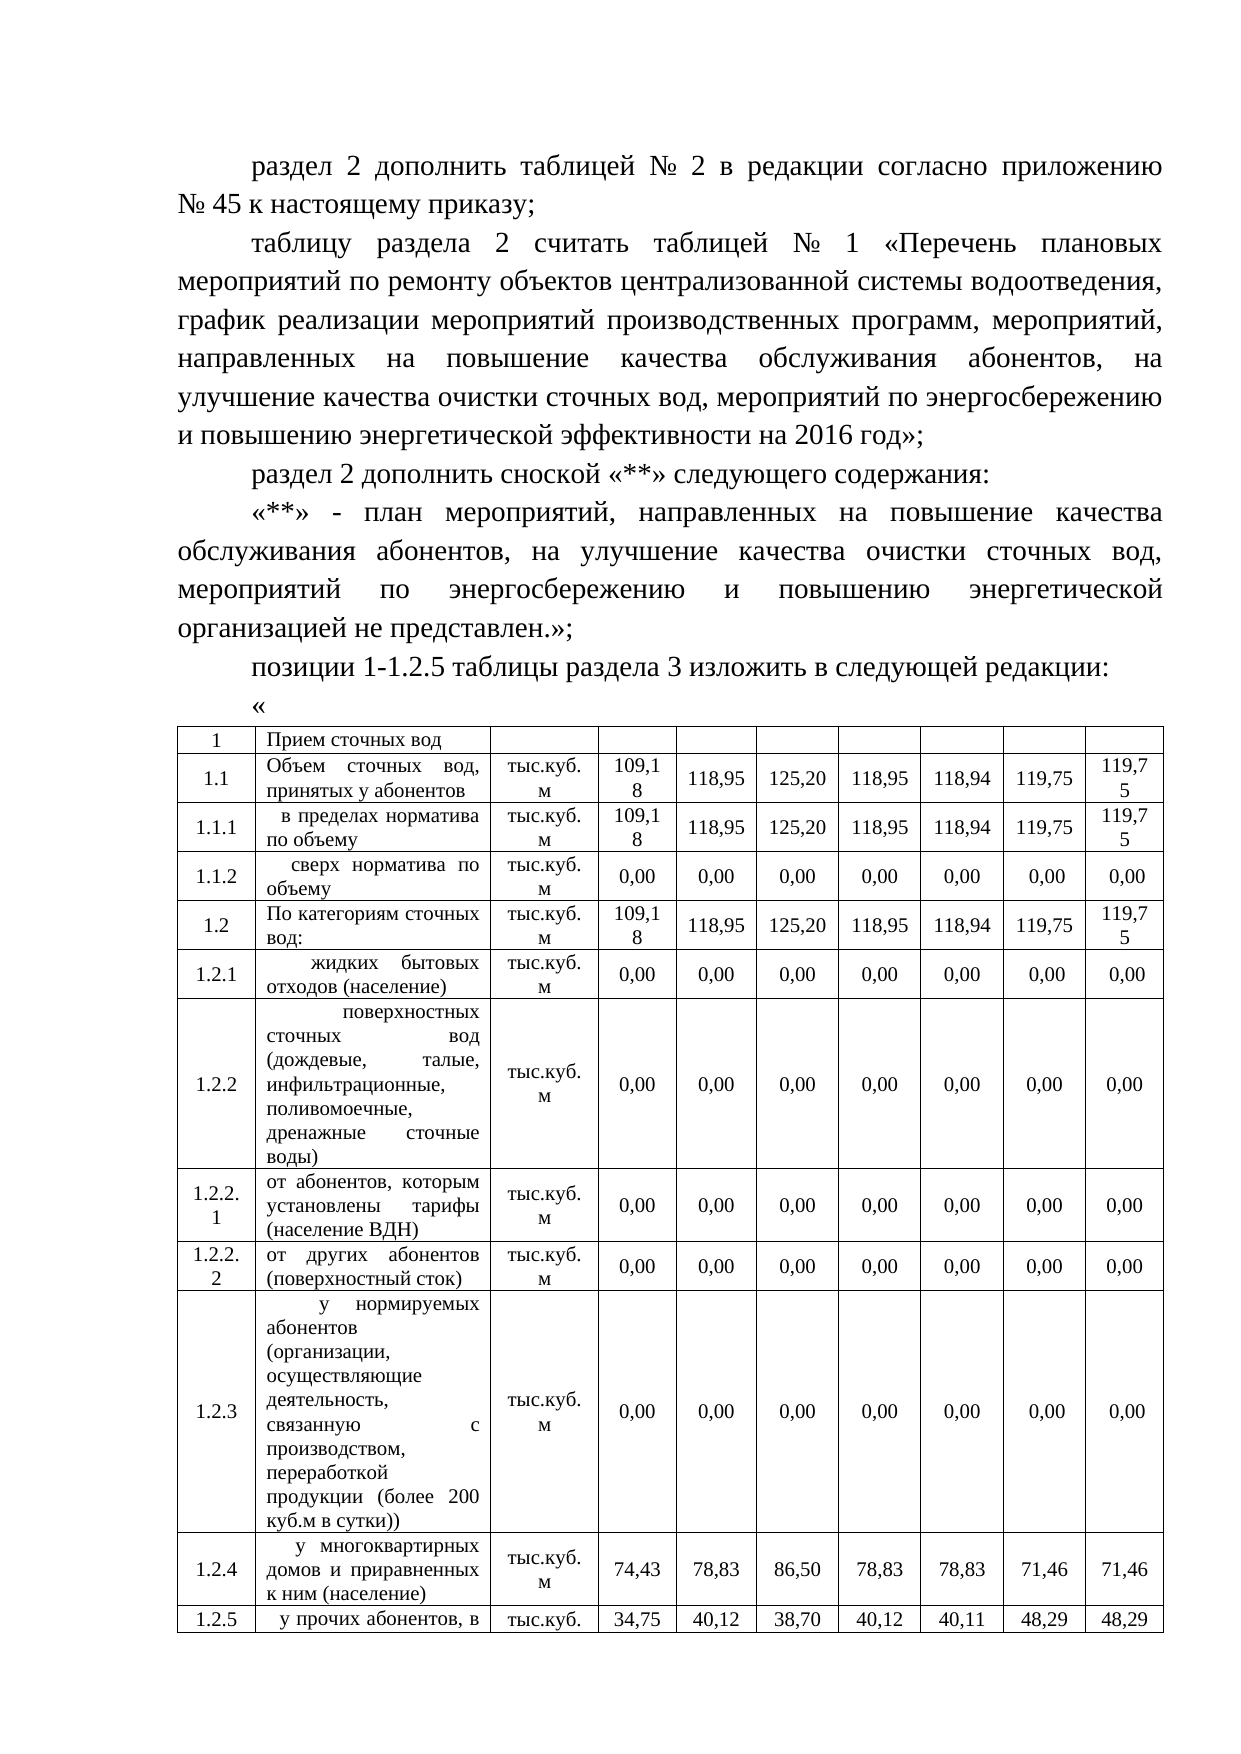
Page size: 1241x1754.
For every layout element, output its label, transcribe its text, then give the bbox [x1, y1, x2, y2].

table_cell 0,00 [1004, 1291, 1085, 1532]
table_cell 0,00 [757, 852, 838, 900]
table_cell 0,00 [599, 1291, 676, 1532]
table_cell 119,75 [1086, 803, 1163, 851]
table_cell 38,70 [757, 1606, 838, 1632]
table_cell 1.2.3 [178, 1291, 255, 1532]
table_cell в пределах норматива по объему [256, 803, 490, 851]
table_cell 1.2.2 [178, 999, 255, 1168]
table_header [921, 727, 1003, 752]
table_cell 74,43 [599, 1533, 676, 1605]
table_cell 0,00 [599, 1169, 676, 1241]
table_cell 125,20 [757, 901, 838, 949]
table_cell 40,12 [839, 1606, 920, 1632]
table_cell 78,83 [839, 1533, 920, 1605]
table_cell 125,20 [757, 803, 838, 851]
table_cell 0,00 [921, 1242, 1003, 1290]
table_cell 0,00 [921, 852, 1003, 900]
table_cell 0,00 [1004, 1169, 1085, 1241]
table_cell 0,00 [1086, 1242, 1163, 1290]
table_cell жидких бытовых отходов (население) [256, 950, 490, 998]
table_cell 1.1.1 [178, 803, 255, 851]
table_cell 0,00 [677, 1169, 756, 1241]
table_cell 118,94 [921, 754, 1003, 802]
table_cell 0,00 [839, 1169, 920, 1241]
table_cell 0,00 [757, 950, 838, 998]
text «**» - план мероприятий, направленных на повышение качества обслуживания абонентов, на улучшение качества очистки сточных вод, мероприятий по энергосбережению и повышению энергетической организацией не представлен.»; [177, 494, 1163, 644]
table_cell тыс.куб.м [491, 901, 598, 949]
table_cell от абонентов, которым установлены тарифы (население ВДН) [256, 1169, 490, 1241]
table_cell 1.2.5 [178, 1606, 255, 1632]
table_header [599, 727, 676, 752]
table_cell 118,95 [839, 754, 920, 802]
table_cell 109,18 [599, 803, 676, 851]
table_cell 118,95 [677, 754, 756, 802]
table_cell 118,94 [921, 901, 1003, 949]
table_cell тыс.куб.м [491, 1242, 598, 1290]
table_cell 118,95 [677, 901, 756, 949]
table_cell 119,75 [1086, 754, 1163, 802]
table_cell 0,00 [757, 1242, 838, 1290]
table_cell 0,00 [677, 999, 756, 1168]
table_cell 0,00 [757, 1291, 838, 1532]
table_cell 0,00 [1004, 950, 1085, 998]
table_cell 118,94 [921, 803, 1003, 851]
table_cell у нормируемых абонентов (организации, осуществляющие деятельность, связанную с производством, переработкой продукции (более 200 куб.м в сутки)) [256, 1291, 490, 1532]
table_cell тыс.куб.м [491, 1533, 598, 1605]
table_cell 0,00 [677, 852, 756, 900]
text « [177, 687, 1163, 721]
table_cell 119,75 [1004, 754, 1085, 802]
table_cell 0,00 [839, 950, 920, 998]
table_cell 118,95 [677, 803, 756, 851]
table_cell 0,00 [1004, 852, 1085, 900]
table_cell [256, 1606, 490, 1632]
table_cell тыс.куб.м [491, 852, 598, 900]
table_cell 125,20 [757, 754, 838, 802]
table_cell 0,00 [757, 999, 838, 1168]
text раздел 2 дополнить таблицей № 2 в редакции согласно приложению № 45 к настоящему приказу; [177, 148, 1163, 220]
table_cell 0,00 [839, 852, 920, 900]
table_cell 1.2.2.1 [178, 1169, 255, 1241]
table_cell 71,46 [1086, 1533, 1163, 1605]
table_cell тыс.куб.м [491, 1169, 598, 1241]
table_cell 1.2.2.2 [178, 1242, 255, 1290]
table_cell 118,95 [839, 803, 920, 851]
text позиции 1-1.2.5 таблицы раздела 3 изложить в следующей редакции: [177, 649, 1163, 682]
table_cell 78,83 [677, 1533, 756, 1605]
table_cell 0,00 [839, 1291, 920, 1532]
table_cell 40,11 [921, 1606, 1003, 1632]
table_cell 0,00 [599, 1242, 676, 1290]
table_header [1086, 727, 1163, 752]
table_cell тыс.куб.м [491, 950, 598, 998]
table_cell 1.2.4 [178, 1533, 255, 1605]
table_header [491, 727, 598, 752]
text раздел 2 дополнить сноской «**» следующего содержания: [177, 456, 1163, 489]
table_cell 119,75 [1004, 803, 1085, 851]
text таблицу раздела 2 считать таблицей № 1 «Перечень плановых мероприятий по ремонту объектов централизованной системы водоотведения, график реализации мероприятий производственных программ, мероприятий, направленных на повышение качества обслуживания абонентов, на улучшение качества очистки сточных вод, мероприятий по энергосбережению и повышению энергетической эффективности на 2016 год»; [177, 225, 1163, 451]
table_cell 0,00 [599, 950, 676, 998]
table_cell 1.2.1 [178, 950, 255, 998]
table_cell 0,00 [599, 999, 676, 1168]
table_cell 0,00 [921, 1291, 1003, 1532]
table_cell 0,00 [921, 950, 1003, 998]
table_cell 0,00 [921, 999, 1003, 1168]
table_cell 48,29 [1086, 1606, 1163, 1632]
table_cell 119,75 [1086, 901, 1163, 949]
table_cell 0,00 [1086, 999, 1163, 1168]
table_header [1004, 727, 1085, 752]
table_cell 1.2 [178, 901, 255, 949]
table_cell тыс.куб.м [491, 1606, 598, 1632]
table_header [757, 727, 838, 752]
table_cell 86,50 [757, 1533, 838, 1605]
table_cell Объем сточных вод, принятых у абонентов [256, 754, 490, 802]
table_header Прием сточных вод [256, 727, 490, 752]
table_cell 109,18 [599, 901, 676, 949]
table_cell 0,00 [1086, 852, 1163, 900]
table_header [677, 727, 756, 752]
table_cell 119,75 [1004, 901, 1085, 949]
table_cell тыс.куб.м [491, 754, 598, 802]
table_cell 0,00 [839, 1242, 920, 1290]
table_cell 1.1.2 [178, 852, 255, 900]
table_header 1 [178, 727, 255, 752]
table_cell 0,00 [921, 1169, 1003, 1241]
table_cell от других абонентов (поверхностный сток) [256, 1242, 490, 1290]
table_cell 34,75 [599, 1606, 676, 1632]
table_cell 0,00 [677, 950, 756, 998]
table_cell 118,95 [839, 901, 920, 949]
table_cell тыс.куб.м [491, 999, 598, 1168]
table_cell 0,00 [677, 1291, 756, 1532]
table_cell поверхностных сточных вод (дождевые, талые, инфильтрационные, поливомоечные, дренажные сточные воды) [256, 999, 490, 1168]
table_cell тыс.куб.м [491, 803, 598, 851]
table_cell 0,00 [1004, 999, 1085, 1168]
table_cell 0,00 [599, 852, 676, 900]
table_cell 1.1 [178, 754, 255, 802]
table_cell 0,00 [1004, 1242, 1085, 1290]
table_cell 40,12 [677, 1606, 756, 1632]
table_cell сверх норматива по объему [256, 852, 490, 900]
table_cell 71,46 [1004, 1533, 1085, 1605]
table_cell 78,83 [921, 1533, 1003, 1605]
table_cell 0,00 [757, 1169, 838, 1241]
table_cell 0,00 [1086, 1291, 1163, 1532]
table_cell 0,00 [1086, 950, 1163, 998]
table_cell тыс.куб.м [491, 1291, 598, 1532]
table_cell 48,29 [1004, 1606, 1085, 1632]
table_cell 109,18 [599, 754, 676, 802]
table_cell 0,00 [1086, 1169, 1163, 1241]
table_cell 0,00 [839, 999, 920, 1168]
table_cell у многоквартирных домов и приравненных к ним (население) [256, 1533, 490, 1605]
table_cell По категориям сточных вод: [256, 901, 490, 949]
table_header [839, 727, 920, 752]
table_cell 0,00 [677, 1242, 756, 1290]
